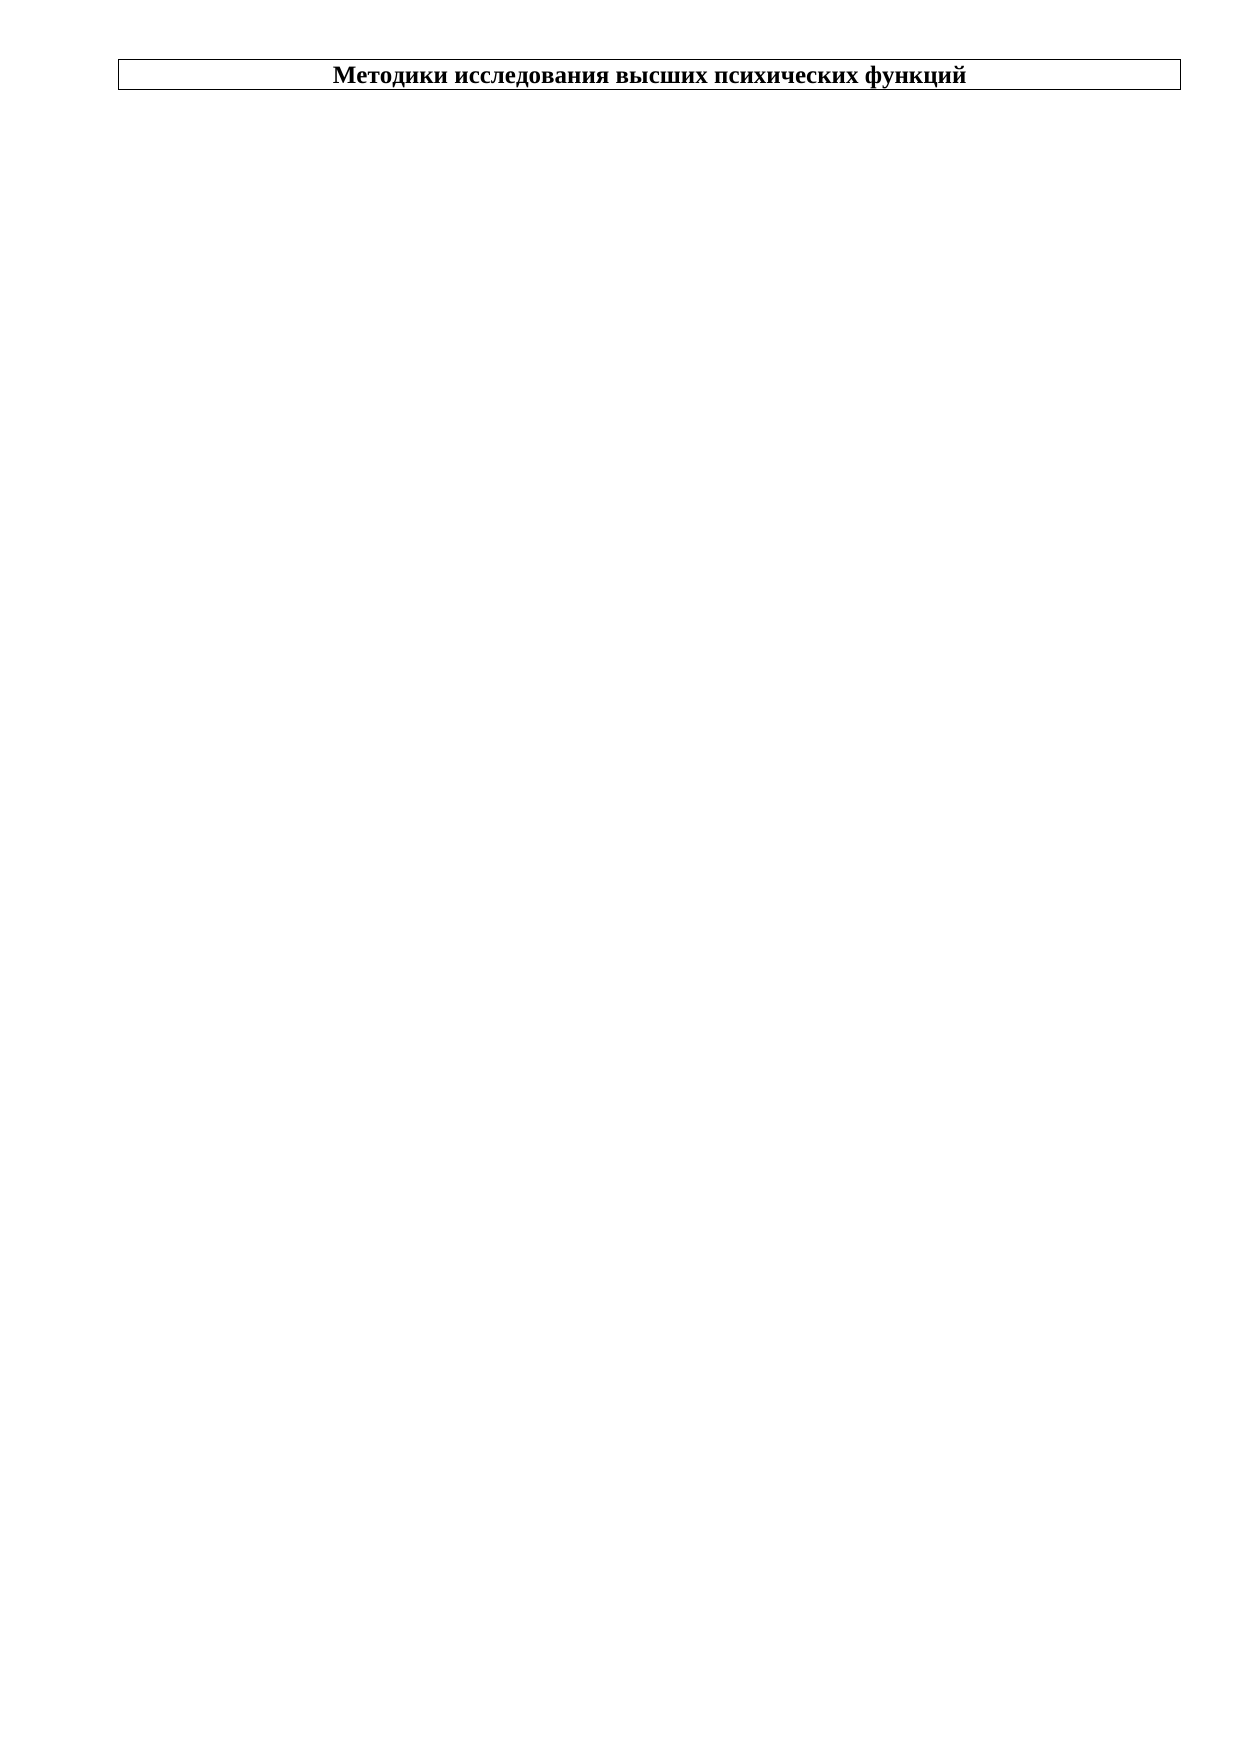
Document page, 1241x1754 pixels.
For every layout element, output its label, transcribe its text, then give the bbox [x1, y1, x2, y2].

table_header Методики исследования высших психических функций [119, 60, 1180, 89]
